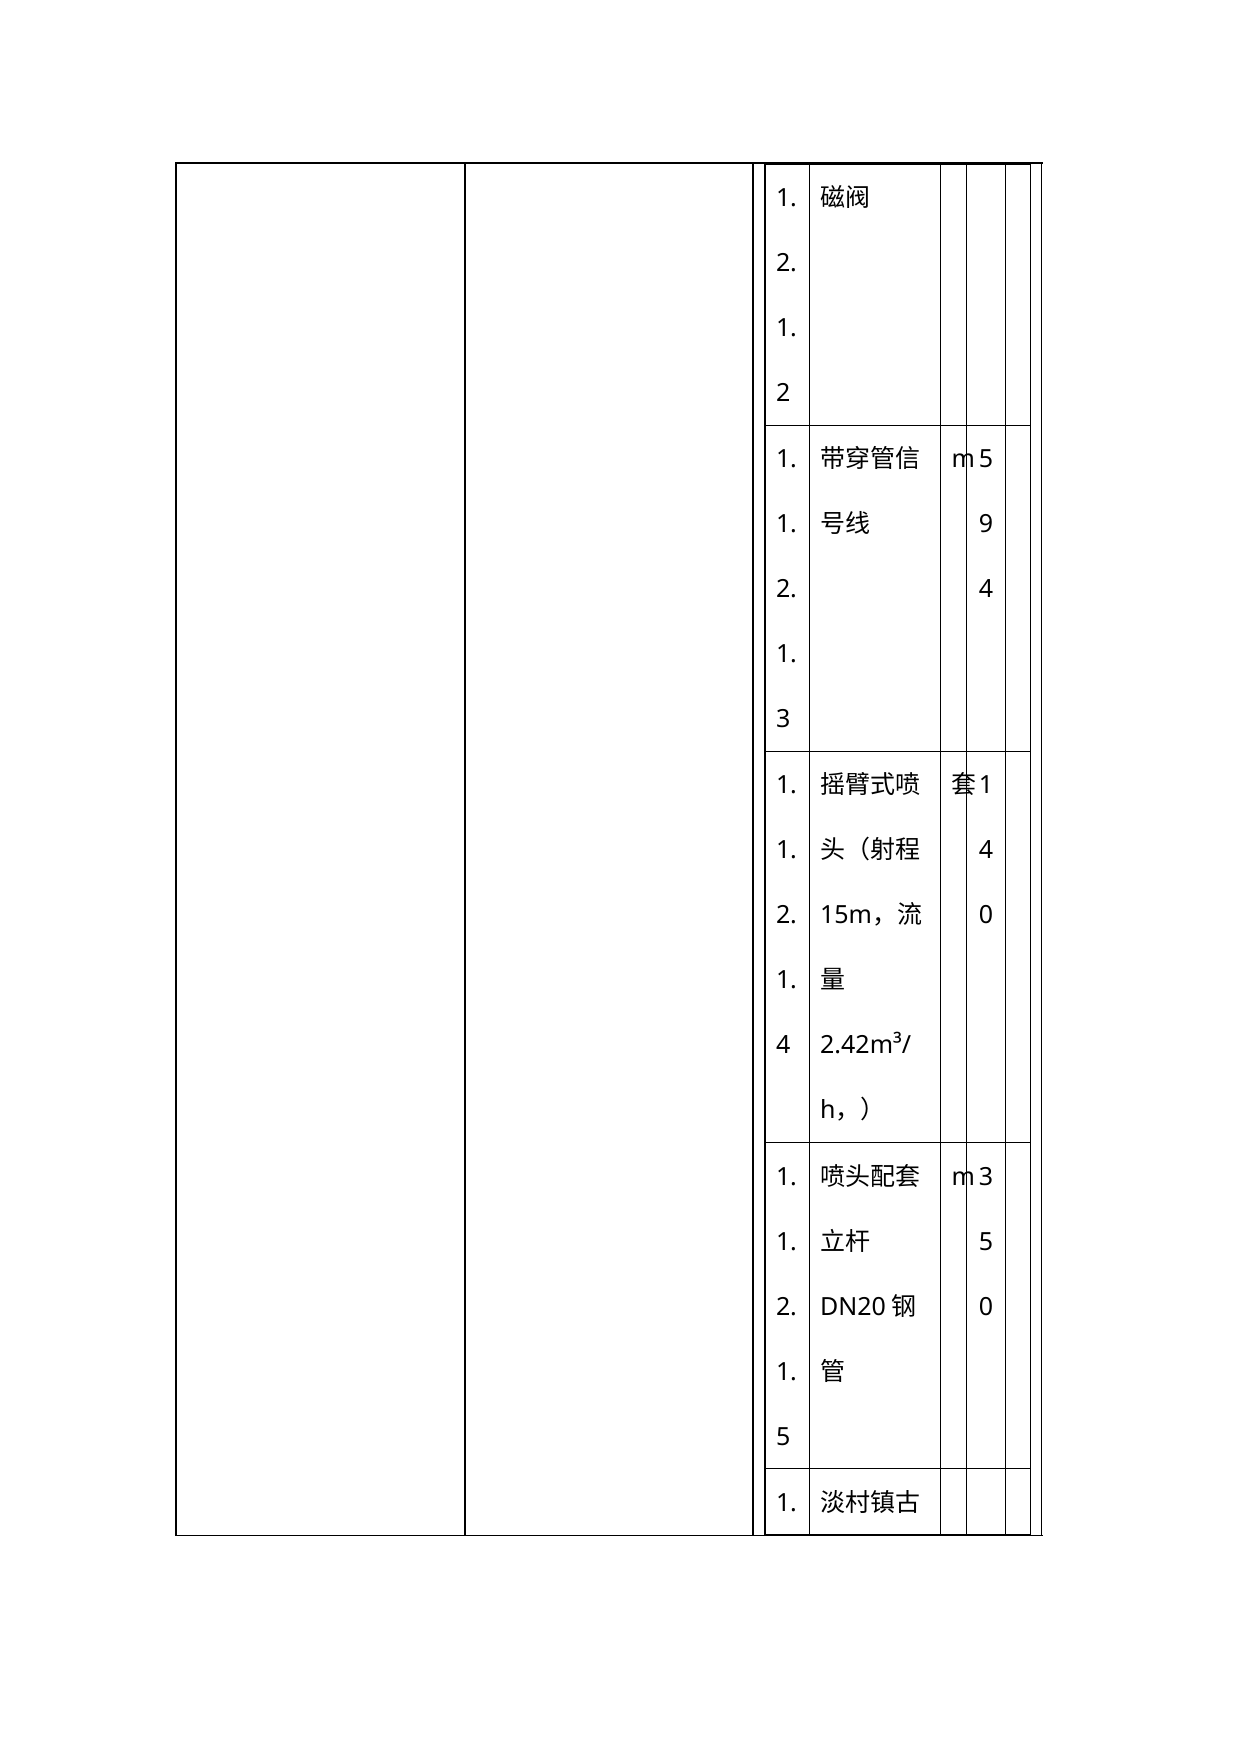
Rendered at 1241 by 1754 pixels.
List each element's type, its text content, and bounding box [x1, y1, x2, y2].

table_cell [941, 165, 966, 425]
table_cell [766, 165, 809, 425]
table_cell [810, 426, 940, 751]
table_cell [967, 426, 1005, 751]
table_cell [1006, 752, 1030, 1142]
table_cell [466, 164, 752, 1535]
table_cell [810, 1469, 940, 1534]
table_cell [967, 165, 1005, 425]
table_cell 1 [177, 164, 464, 1535]
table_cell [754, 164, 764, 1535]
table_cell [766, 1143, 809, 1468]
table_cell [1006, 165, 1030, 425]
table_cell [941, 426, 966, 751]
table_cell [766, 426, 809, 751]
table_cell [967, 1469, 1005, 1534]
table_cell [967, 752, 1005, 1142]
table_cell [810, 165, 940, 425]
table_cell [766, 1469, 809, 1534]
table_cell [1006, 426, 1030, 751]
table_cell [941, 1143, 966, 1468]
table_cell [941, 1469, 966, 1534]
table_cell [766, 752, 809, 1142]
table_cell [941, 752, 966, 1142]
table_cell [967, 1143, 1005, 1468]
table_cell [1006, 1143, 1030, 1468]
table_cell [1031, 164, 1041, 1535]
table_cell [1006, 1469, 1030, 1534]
